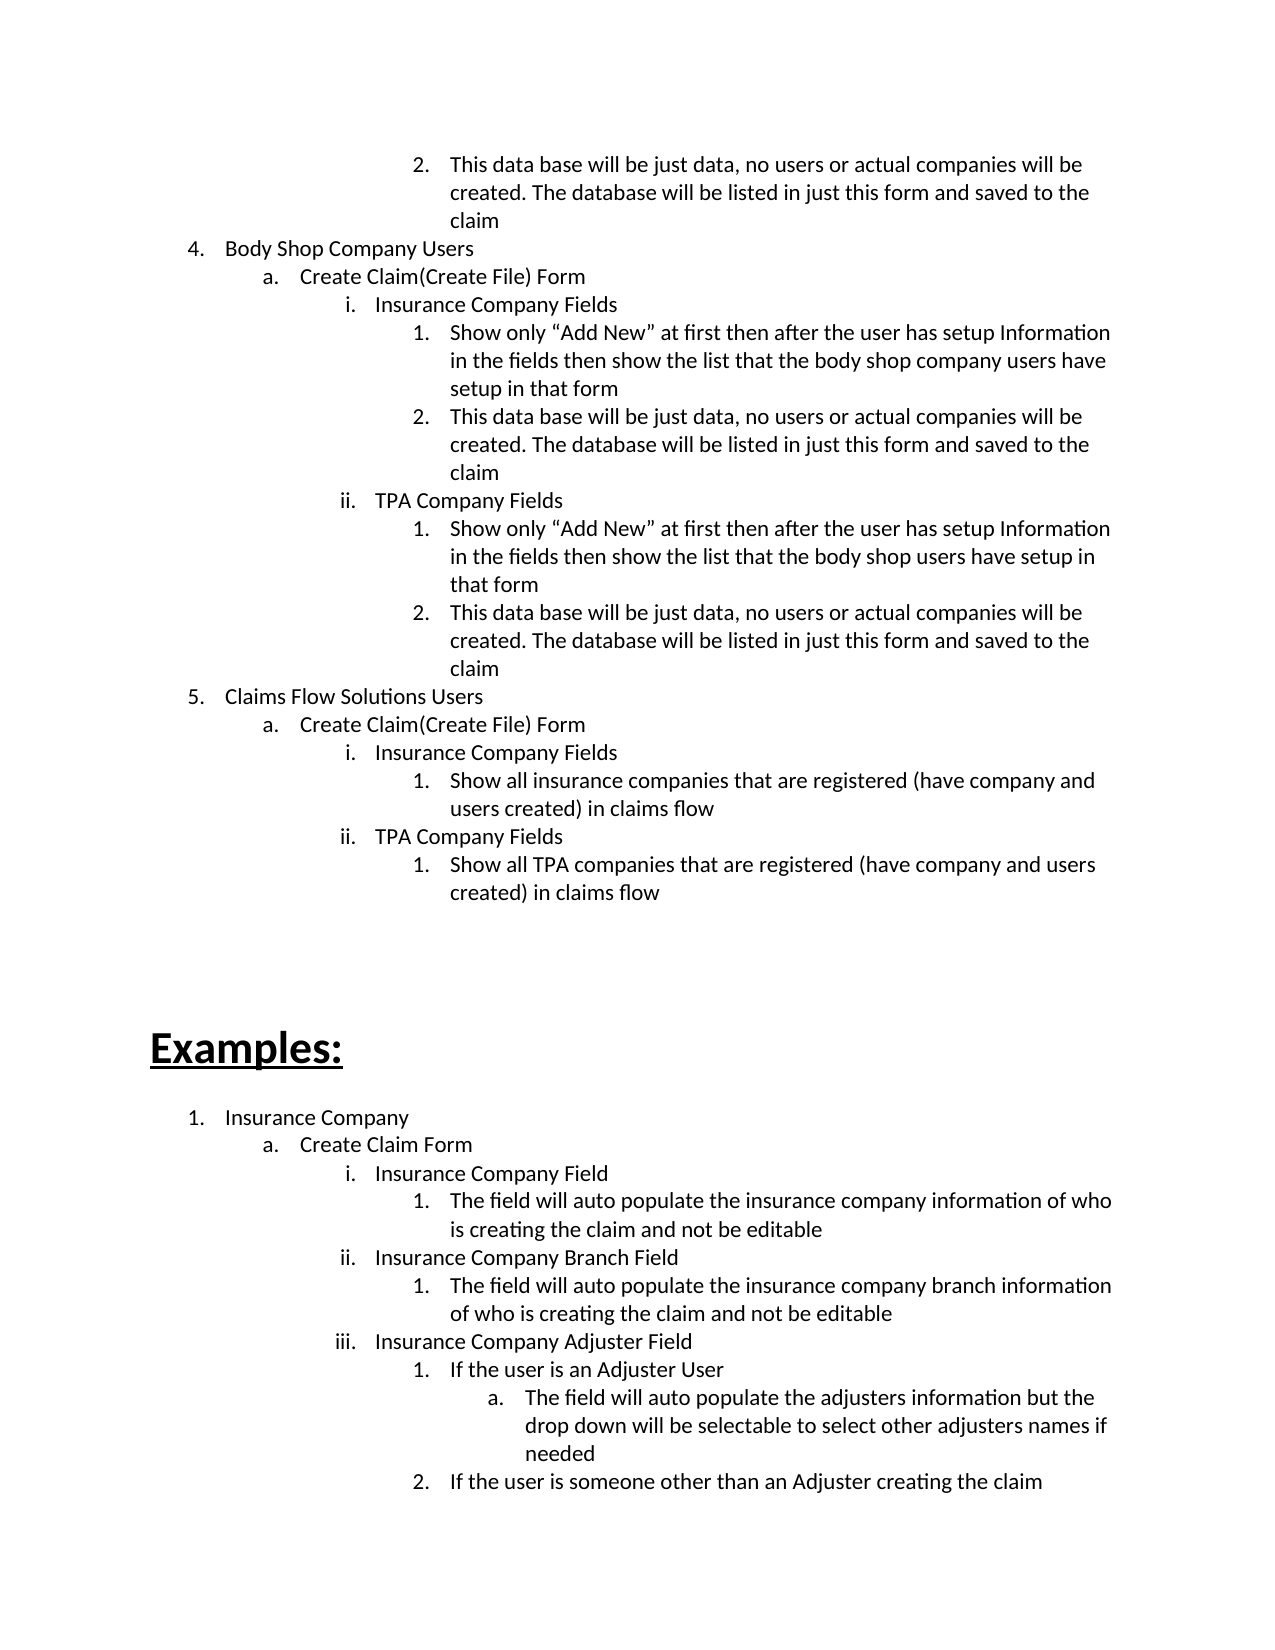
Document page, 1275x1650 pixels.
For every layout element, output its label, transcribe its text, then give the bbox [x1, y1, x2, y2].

list Claims Flow Solutions Users [187, 682, 1125, 710]
list Body Shop Company Users [187, 234, 1125, 262]
list Create Claim(Create File) Form [262, 262, 1125, 290]
list Insurance Company [187, 1103, 1125, 1131]
list Insurance Company Fields [356, 290, 1125, 318]
list Show only “Add New” at first then after the user has setup Information in the fields then show the list that the body shop users have setup in that form [412, 514, 1125, 598]
list Insurance Company Branch Field [356, 1243, 1125, 1271]
list TPA Company Fields [356, 822, 1125, 851]
text Examples: [150, 1019, 1125, 1074]
list The field will auto populate the insurance company branch information of who is creating the claim and not be editable [412, 1271, 1125, 1327]
list If the user is an Adjuster User [412, 1355, 1125, 1383]
list Show only “Add New” at first then after the user has setup Information in the fields then show the list that the body shop company users have setup in that form [412, 318, 1125, 402]
list The field will auto populate the adjusters information but the drop down will be selectable to select other adjusters names if needed [487, 1383, 1125, 1467]
list Insurance Company Adjuster Field [356, 1327, 1125, 1355]
list Insurance Company Field [356, 1159, 1125, 1187]
list If the user is someone other than an Adjuster creating the claim [412, 1467, 1125, 1495]
list This data base will be just data, no users or actual companies will be created. The database will be listed in just this form and saved to the claim [412, 402, 1125, 486]
list This data base will be just data, no users or actual companies will be created. The database will be listed in just this form and saved to the claim [412, 150, 1125, 234]
list Show all insurance companies that are registered (have company and users created) in claims flow [412, 766, 1125, 822]
list Create Claim(Create File) Form [262, 710, 1125, 738]
list Insurance Company Fields [356, 738, 1125, 766]
list Show all TPA companies that are registered (have company and users created) in claims flow [412, 851, 1125, 907]
list TPA Company Fields [356, 486, 1125, 514]
list This data base will be just data, no users or actual companies will be created. The database will be listed in just this form and saved to the claim [412, 598, 1125, 682]
list The field will auto populate the insurance company information of who is creating the claim and not be editable [412, 1187, 1125, 1243]
list Create Claim Form [262, 1131, 1125, 1159]
